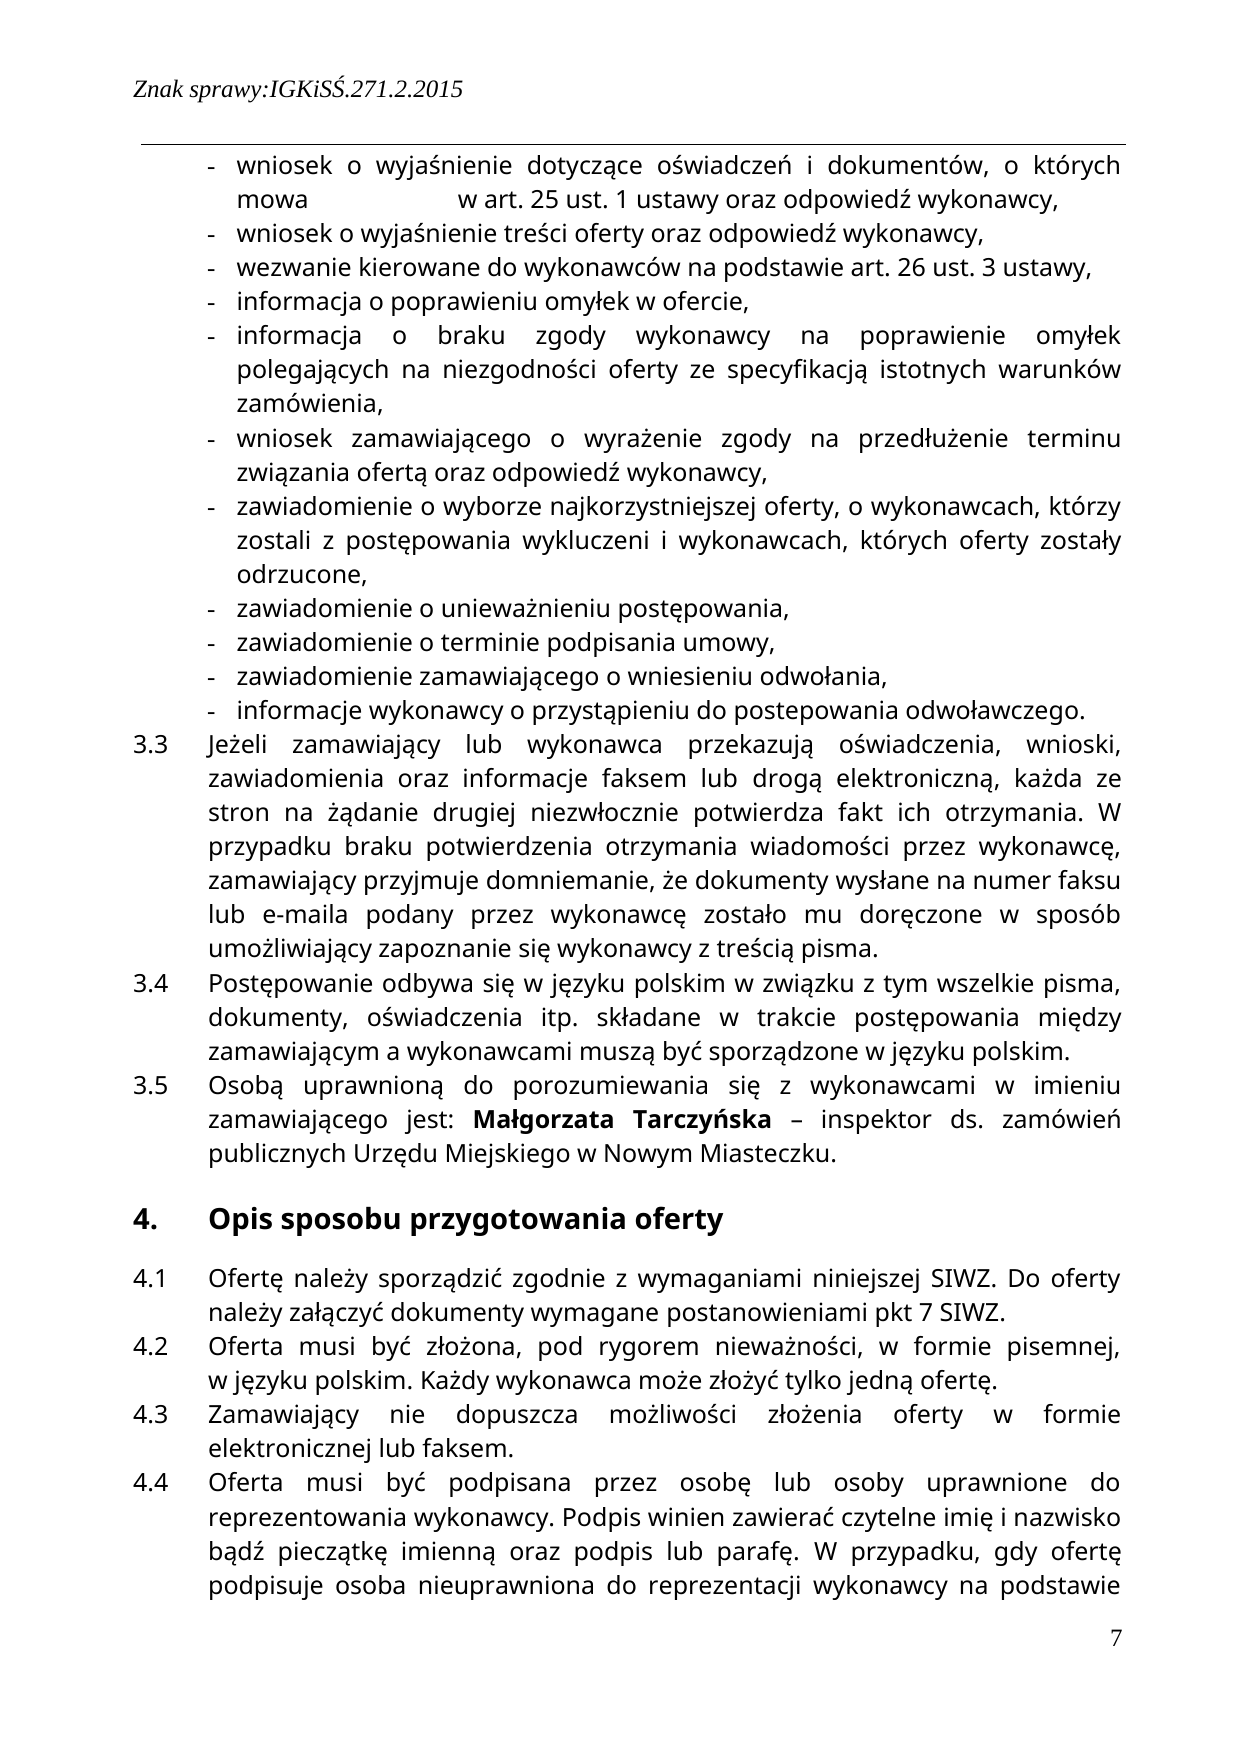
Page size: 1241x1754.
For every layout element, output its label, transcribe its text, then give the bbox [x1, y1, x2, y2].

list zawiadomienie o terminie podpisania umowy, [207, 624, 1122, 659]
list Ofertę należy sporządzić zgodnie z wymaganiami niniejszej SIWZ. Do oferty należy załączyć dokumenty wymagane postanowieniami pkt 7 SIWZ. [133, 1261, 1122, 1329]
list wniosek zamawiającego o wyrażenie zgody na przedłużenie terminu związania ofertą oraz odpowiedź wykonawcy, [207, 420, 1122, 488]
list wniosek o wyjaśnienie dotyczące oświadczeń i dokumentów, o których mowa w art. 25 ust. 1 ustawy oraz odpowiedź wykonawcy, [207, 148, 1122, 216]
list Opis sposobu przygotowania oferty [133, 1198, 1122, 1238]
list zawiadomienie zamawiającego o wniesieniu odwołania, [207, 659, 1122, 693]
list Oferta musi być złożona, pod rygorem nieważności, w formie pisemnej, w języku polskim. Każdy wykonawca może złożyć tylko jedną ofertę. [133, 1329, 1122, 1397]
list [133, 1465, 1122, 1601]
list zawiadomienie o unieważnieniu postępowania, [207, 591, 1122, 624]
list wezwanie kierowane do wykonawców na podstawie art. 26 ust. 3 ustawy, [207, 250, 1122, 284]
list wniosek o wyjaśnienie treści oferty oraz odpowiedź wykonawcy, [207, 216, 1122, 250]
list informacja o poprawieniu omyłek w ofercie, [207, 284, 1122, 318]
list Osobą uprawnioną do porozumiewania się z wykonawcami w imieniu zamawiającego jest: Małgorzata Tarczyńska – inspektor ds. zamówień publicznych Urzędu Miejskiego w Nowym Miasteczku. [133, 1067, 1122, 1169]
list informacje wykonawcy o przystąpieniu do postepowania odwoławczego. [207, 693, 1122, 727]
list Zamawiający nie dopuszcza możliwości złożenia oferty w formie elektronicznej lub faksem. [133, 1397, 1122, 1465]
list informacja o braku zgody wykonawcy na poprawienie omyłek polegających na niezgodności oferty ze specyfikacją istotnych warunków zamówienia, [207, 318, 1122, 420]
list Postępowanie odbywa się w języku polskim w związku z tym wszelkie pisma, dokumenty, oświadczenia itp. składane w trakcie postępowania między zamawiającym a wykonawcami muszą być sporządzone w języku polskim. [133, 965, 1122, 1067]
list Jeżeli zamawiający lub wykonawca przekazują oświadczenia, wnioski, zawiadomienia oraz informacje faksem lub drogą elektroniczną, każda ze stron na żądanie drugiej niezwłocznie potwierdza fakt ich otrzymania. W przypadku braku potwierdzenia otrzymania wiadomości przez wykonawcę, zamawiający przyjmuje domniemanie, że dokumenty wysłane na numer faksu lub e-maila podany przez wykonawcę zostało mu doręczone w sposób umożliwiający zapoznanie się wykonawcy z treścią pisma. [133, 727, 1122, 965]
list zawiadomienie o wyborze najkorzystniejszej oferty, o wykonawcach, którzy zostali z postępowania wykluczeni i wykonawcach, których oferty zostały odrzucone, [207, 488, 1122, 591]
